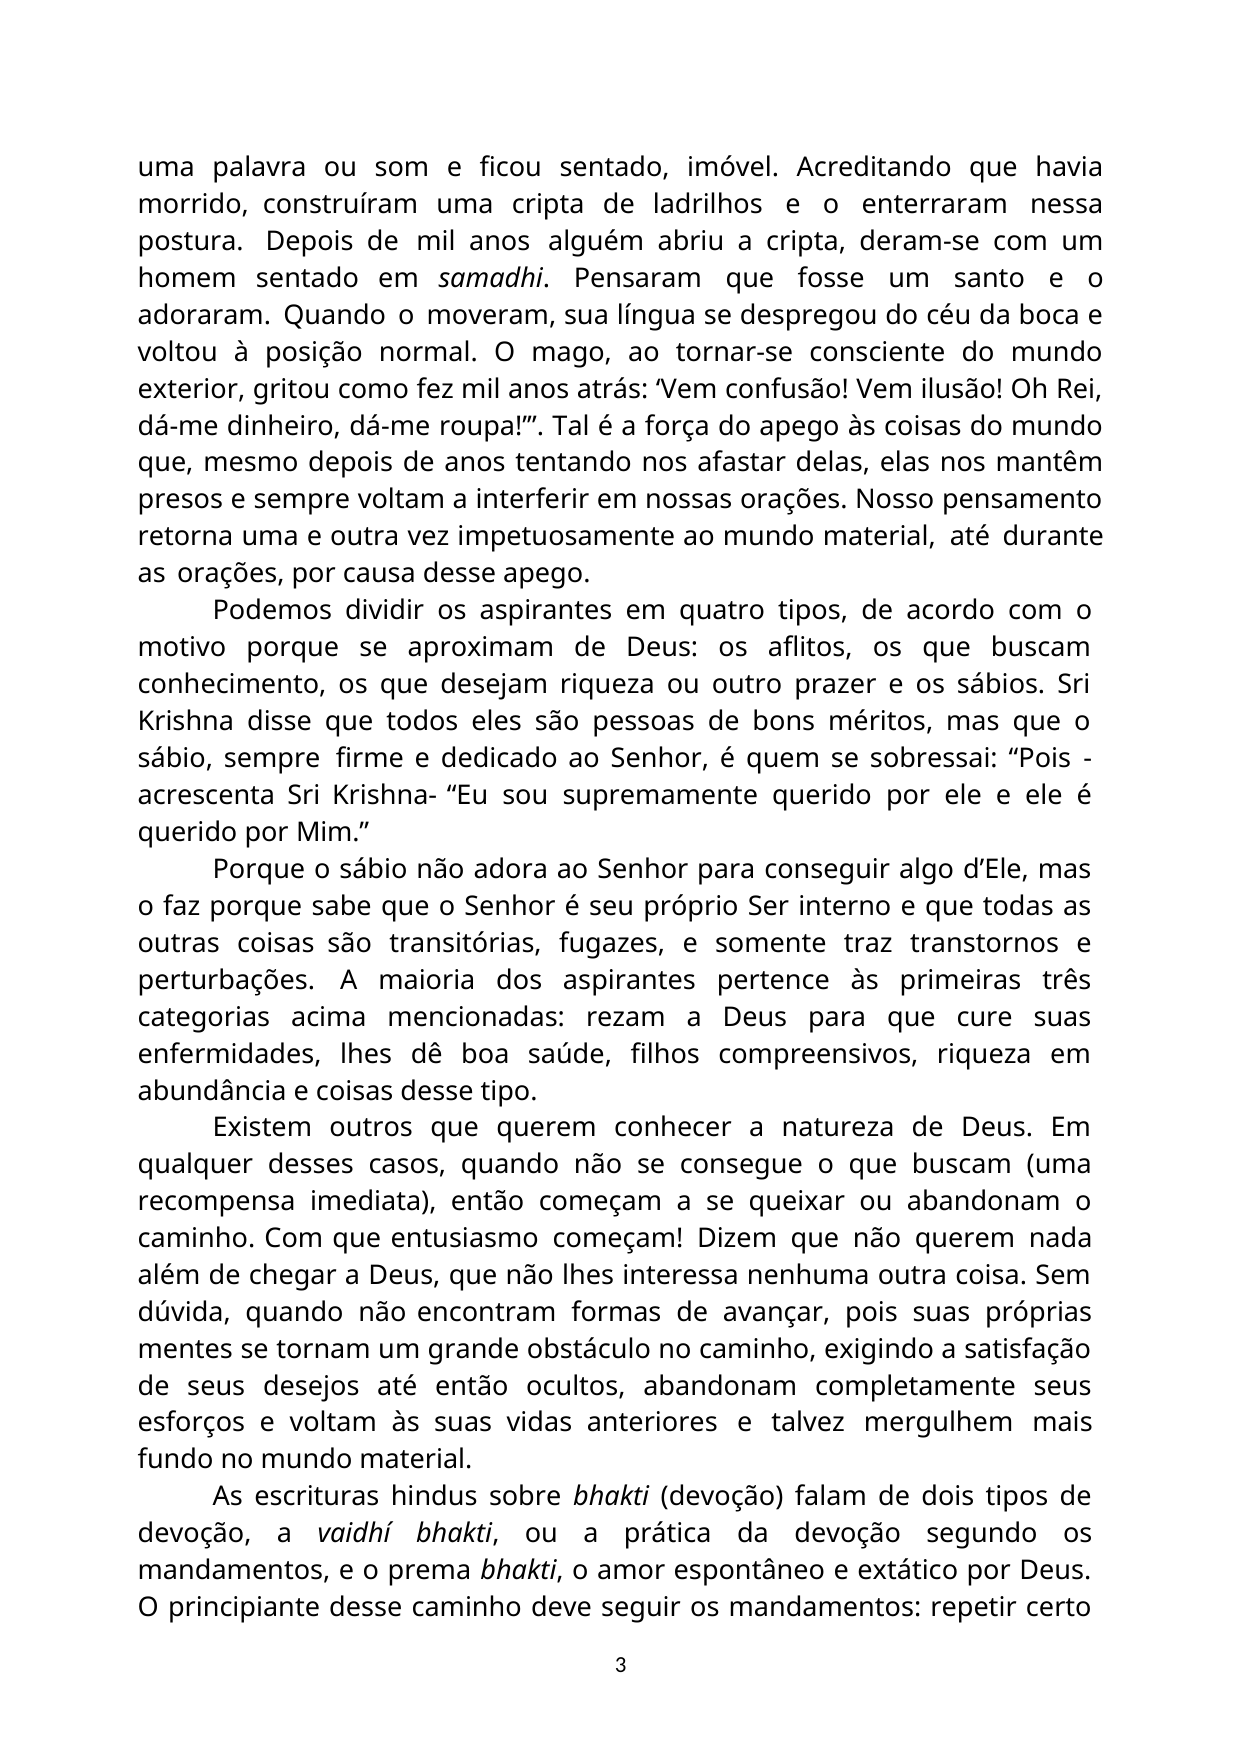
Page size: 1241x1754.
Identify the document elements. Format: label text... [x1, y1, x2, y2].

text Podemos dividir os aspirantes em quatro tipos, de acordo com o motivo porque se aproximam de Deus: os aflitos, os que buscam conhecimento, os que desejam riqueza ou outro prazer e os sábios. Sri Krishna disse que todos eles são pessoas de bons méritos, mas que o sábio, sempre firme e dedicado ao Senhor, é quem se sobressai: “Pois - acrescenta Sri Krishna- “Eu sou supremamente querido por ele e ele é querido por Mim.” [137, 591, 1092, 849]
text uma palavra ou som e ficou sentado, imóvel. Acreditando que havia morrido, construíram uma cripta de ladrilhos e o enterraram nessa postura. Depois de mil anos alguém abriu a cripta, deram-se com um homem sentado em samadhi. Pensaram que fosse um santo e o adoraram. Quando o moveram, sua língua se despregou do céu da boca e voltou à posição normal. O mago, ao tornar-se consciente do mundo exterior, gritou como fez mil anos atrás: ‘Vem confusão! Vem ilusão! Oh Rei, dá-me dinheiro, dá-me roupa!’”. Tal é a força do apego às coisas do mundo que, mesmo depois de anos tentando nos afastar delas, elas nos mantêm presos e sempre voltam a interferir em nossas orações. Nosso pensamento retorna uma e outra vez impetuosamente ao mundo material, até durante as orações, por causa desse apego. [137, 148, 1104, 590]
text Existem outros que querem conhecer a natureza de Deus. Em qualquer desses casos, quando não se consegue o que buscam (uma recompensa imediata), então começam a se queixar ou abandonam o caminho. Com que entusiasmo começam! Dizem que não querem nada além de chegar a Deus, que não lhes interessa nenhuma outra coisa. Sem dúvida, quando não encontram formas de avançar, pois suas próprias mentes se tornam um grande obstáculo no caminho, exigindo a satisfação de seus desejos até então ocultos, abandonam completamente seus esforços e voltam às suas vidas anteriores e talvez mergulhem mais fundo no mundo material. [137, 1108, 1092, 1477]
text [137, 1477, 1092, 1624]
text Porque o sábio não adora ao Senhor para conseguir algo d’Ele, mas o faz porque sabe que o Senhor é seu próprio Ser interno e que todas as outras coisas são transitórias, fugazes, e somente traz transtornos e perturbações. A maioria dos aspirantes pertence às primeiras três categorias acima mencionadas: rezam a Deus para que cure suas enfermidades, lhes dê boa saúde, filhos compreensivos, riqueza em abundância e coisas desse tipo. [137, 850, 1092, 1108]
